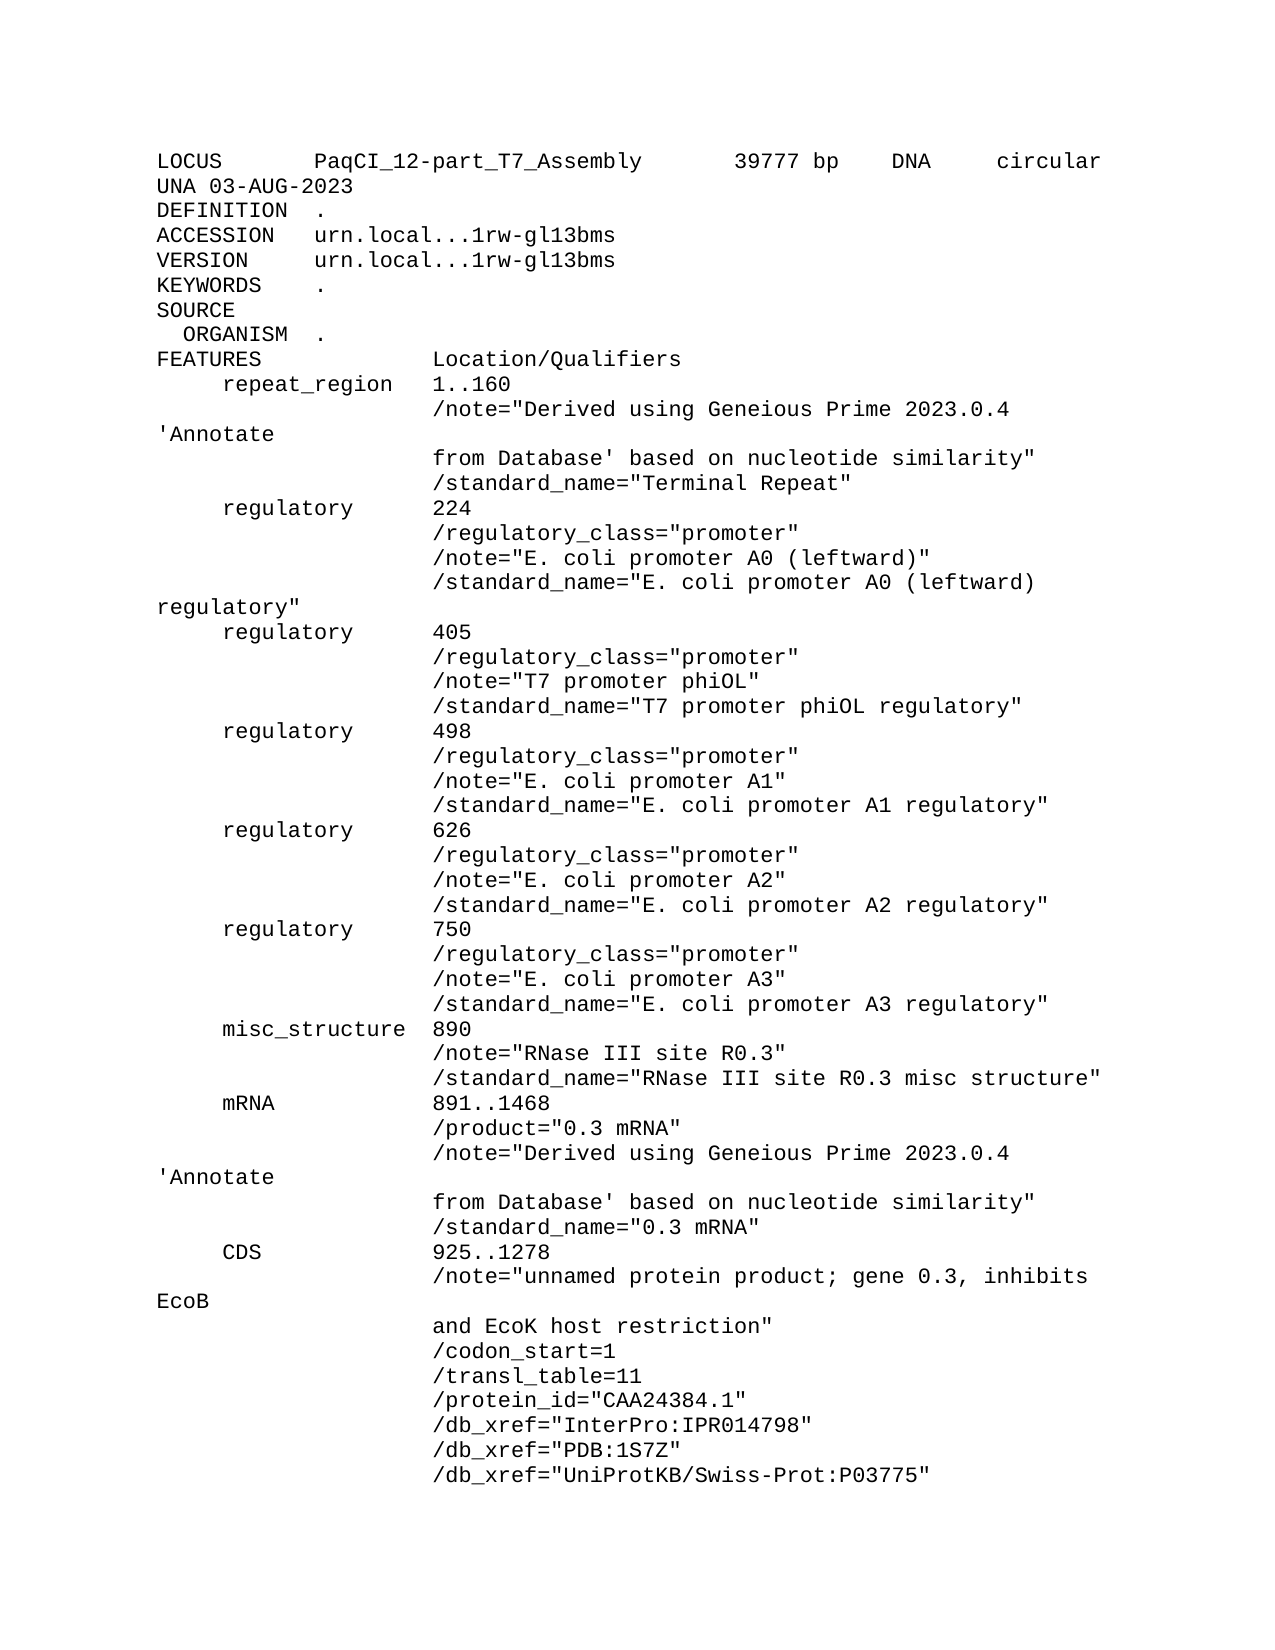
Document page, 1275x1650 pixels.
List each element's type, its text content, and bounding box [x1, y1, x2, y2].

text /note="T7 promoter phiOL" [156, 671, 1118, 695]
text CDS 925..1278 [156, 1241, 1118, 1266]
text /db_xref="PDB:1S7Z" [156, 1439, 1118, 1464]
text /regulatory_class="promoter" [156, 943, 1118, 968]
text /regulatory_class="promoter" [156, 646, 1118, 671]
text /note="Derived using Geneious Prime 2023.0.4 'Annotate [156, 1142, 1118, 1191]
text /note="E. coli promoter A1" [156, 770, 1118, 794]
text /standard_name="E. coli promoter A3 regulatory" [156, 993, 1118, 1018]
text /note="E. coli promoter A2" [156, 869, 1118, 894]
text /note="Derived using Geneious Prime 2023.0.4 'Annotate [156, 398, 1118, 447]
text misc_structure 890 [156, 1018, 1118, 1042]
text /standard_name="E. coli promoter A0 (leftward) regulatory" [156, 571, 1118, 621]
text /standard_name="Terminal Repeat" [156, 472, 1118, 497]
text FEATURES Location/Qualifiers [156, 348, 1118, 373]
text KEYWORDS . [156, 274, 1118, 299]
text ACCESSION urn.local...1rw-gl13bms [156, 224, 1118, 249]
text and EcoK host restriction" [156, 1315, 1118, 1340]
text regulatory 405 [156, 621, 1118, 646]
text /standard_name="E. coli promoter A2 regulatory" [156, 894, 1118, 918]
text regulatory 750 [156, 918, 1118, 943]
text /standard_name="E. coli promoter A1 regulatory" [156, 794, 1118, 819]
text /standard_name="T7 promoter phiOL regulatory" [156, 695, 1118, 720]
text /note="E. coli promoter A3" [156, 968, 1118, 993]
text regulatory 224 [156, 497, 1118, 522]
text /standard_name="RNase III site R0.3 misc structure" [156, 1067, 1118, 1092]
text DEFINITION . [156, 199, 1118, 224]
text /note="RNase III site R0.3" [156, 1042, 1118, 1067]
text /db_xref="InterPro:IPR014798" [156, 1414, 1118, 1439]
text /transl_table=11 [156, 1365, 1118, 1389]
text /regulatory_class="promoter" [156, 745, 1118, 770]
text mRNA 891..1468 [156, 1092, 1118, 1117]
text /regulatory_class="promoter" [156, 844, 1118, 869]
text /note="unnamed protein product; gene 0.3, inhibits EcoB [156, 1266, 1118, 1315]
text VERSION urn.local...1rw-gl13bms [156, 249, 1118, 274]
text SOURCE [156, 299, 1118, 323]
text /regulatory_class="promoter" [156, 522, 1118, 547]
text from Database' based on nucleotide similarity" [156, 447, 1118, 472]
text regulatory 498 [156, 720, 1118, 745]
text /protein_id="CAA24384.1" [156, 1389, 1118, 1414]
text regulatory 626 [156, 819, 1118, 844]
text /codon_start=1 [156, 1340, 1118, 1365]
text /note="E. coli promoter A0 (leftward)" [156, 547, 1118, 571]
text LOCUS PaqCI_12-part_T7_Assembly 39777 bp DNA circular UNA 03-AUG-2023 [156, 150, 1118, 199]
text /db_xref="UniProtKB/Swiss-Prot:P03775" [156, 1464, 1118, 1489]
text ORGANISM . [156, 323, 1118, 348]
text /product="0.3 mRNA" [156, 1117, 1118, 1142]
text repeat_region 1..160 [156, 373, 1118, 398]
text /standard_name="0.3 mRNA" [156, 1216, 1118, 1241]
text from Database' based on nucleotide similarity" [156, 1191, 1118, 1216]
